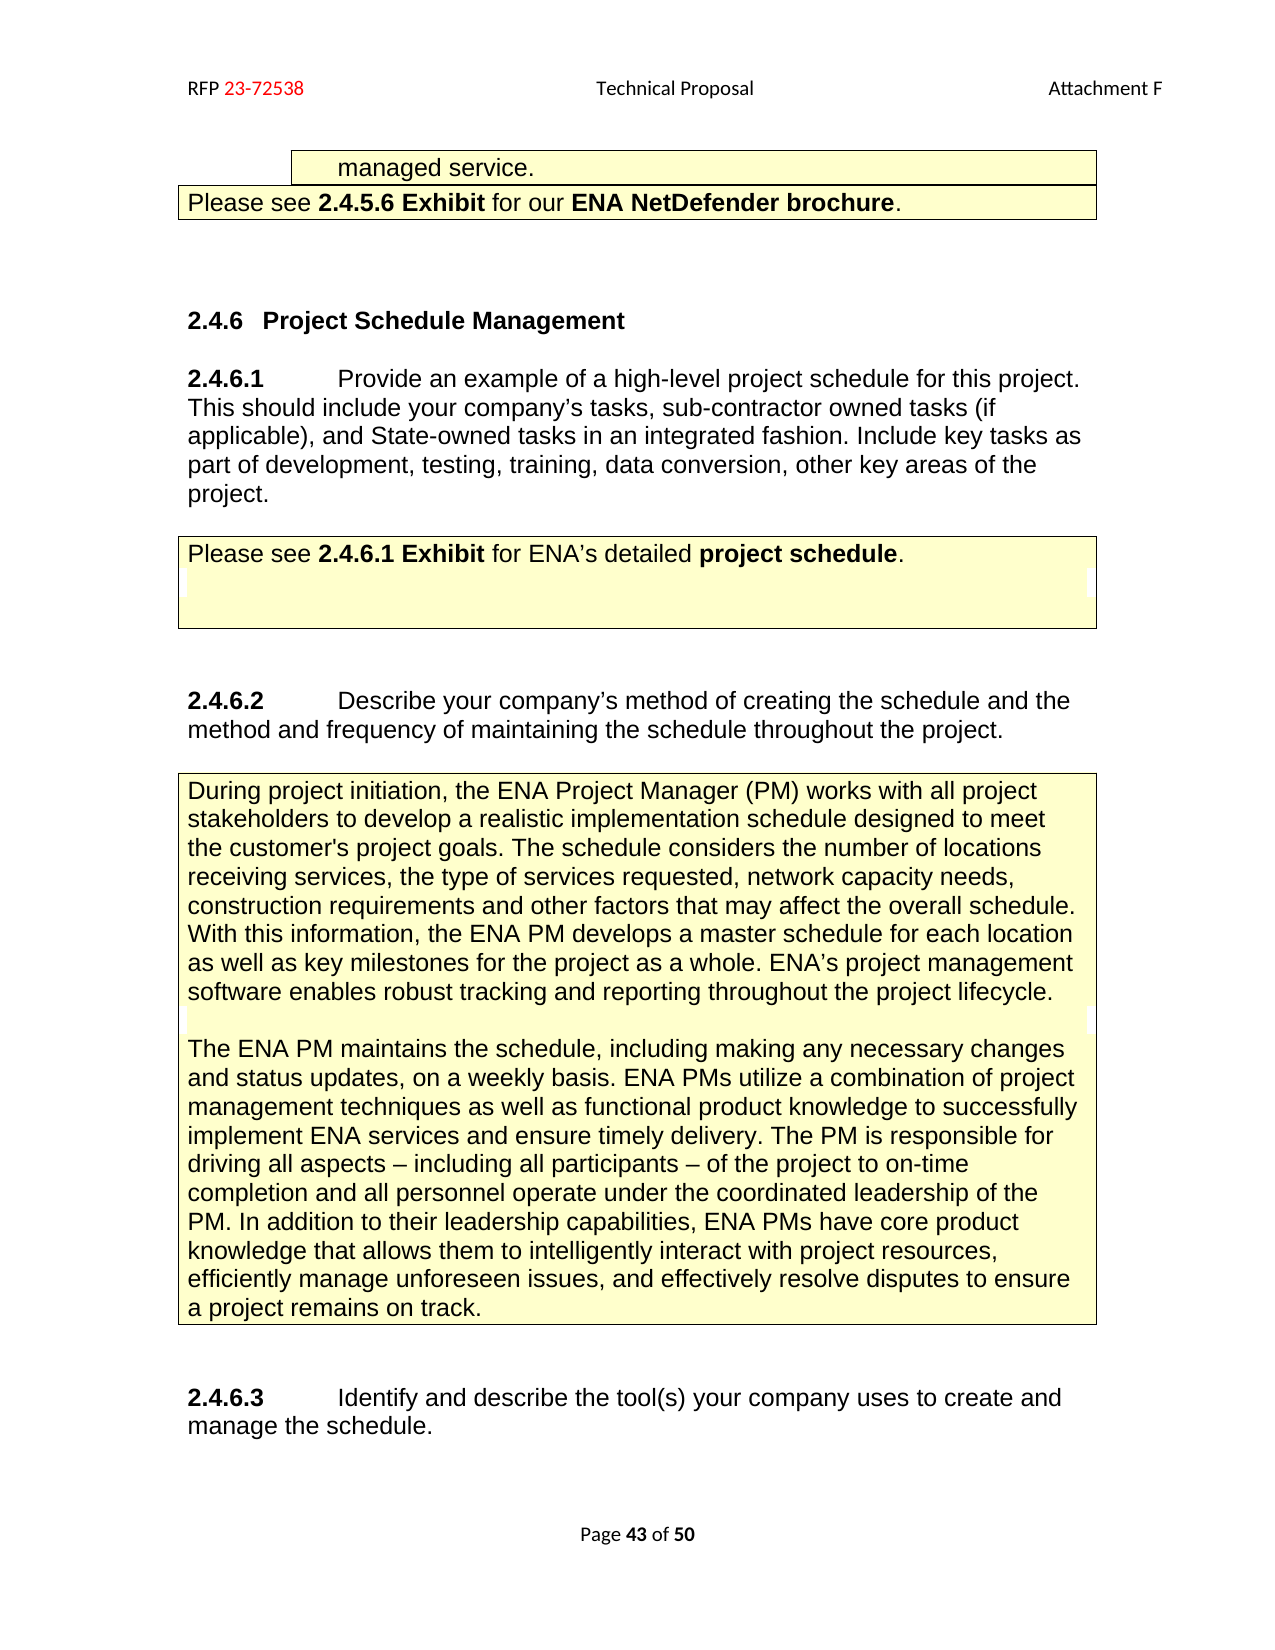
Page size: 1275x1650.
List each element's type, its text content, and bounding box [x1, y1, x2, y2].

list 2.4.6.3 Identify and describe the tool(s) your company uses to create and manage the schedule. [187, 1382, 1087, 1440]
text Please see 2.4.5.6 Exhibit for our ENA NetDefender brochure. [179, 186, 1096, 219]
list 2.4.6.1 Provide an example of a high-level project schedule for this project. This should include your company’s tasks, sub-contractor owned tasks (if applicable), and State-owned tasks in an integrated fashion. Include key tasks as part of development, testing, training, data conversion, other key areas of the project. [187, 364, 1087, 507]
list 2.4.6.2 Describe your company’s method of creating the schedule and the method and frequency of maintaining the schedule throughout the project. [187, 686, 1087, 744]
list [292, 151, 1096, 184]
text During project initiation, the ENA Project Manager (PM) works with all project stakeholders to develop a realistic implementation schedule designed to meet the customer's project goals. The schedule considers the number of locations receiving services, the type of services requested, network capacity needs, construction requirements and other factors that may affect the overall schedule. With this information, the ENA PM develops a master schedule for each location as well as key milestones for the project as a whole. ENA’s project management software enables robust tracking and reporting throughout the project lifecycle. [179, 774, 1096, 1006]
text Please see 2.4.6.1 Exhibit for ENA’s detailed project schedule. [179, 537, 1096, 568]
text The ENA PM maintains the schedule, including making any necessary changes and status updates, on a weekly basis. ENA PMs utilize a combination of project management techniques as well as functional product knowledge to successfully implement ENA services and ensure timely delivery. The PM is responsible for driving all aspects – including all participants – of the project to on-time completion and all personnel operate under the coordinated leadership of the PM. In addition to their leadership capabilities, ENA PMs have core product knowledge that allows them to intelligently interact with project resources, efficiently manage unforeseen issues, and effectively resolve disputes to ensure a project remains on track. [179, 1031, 1096, 1324]
list Project Schedule Management [187, 306, 1087, 335]
